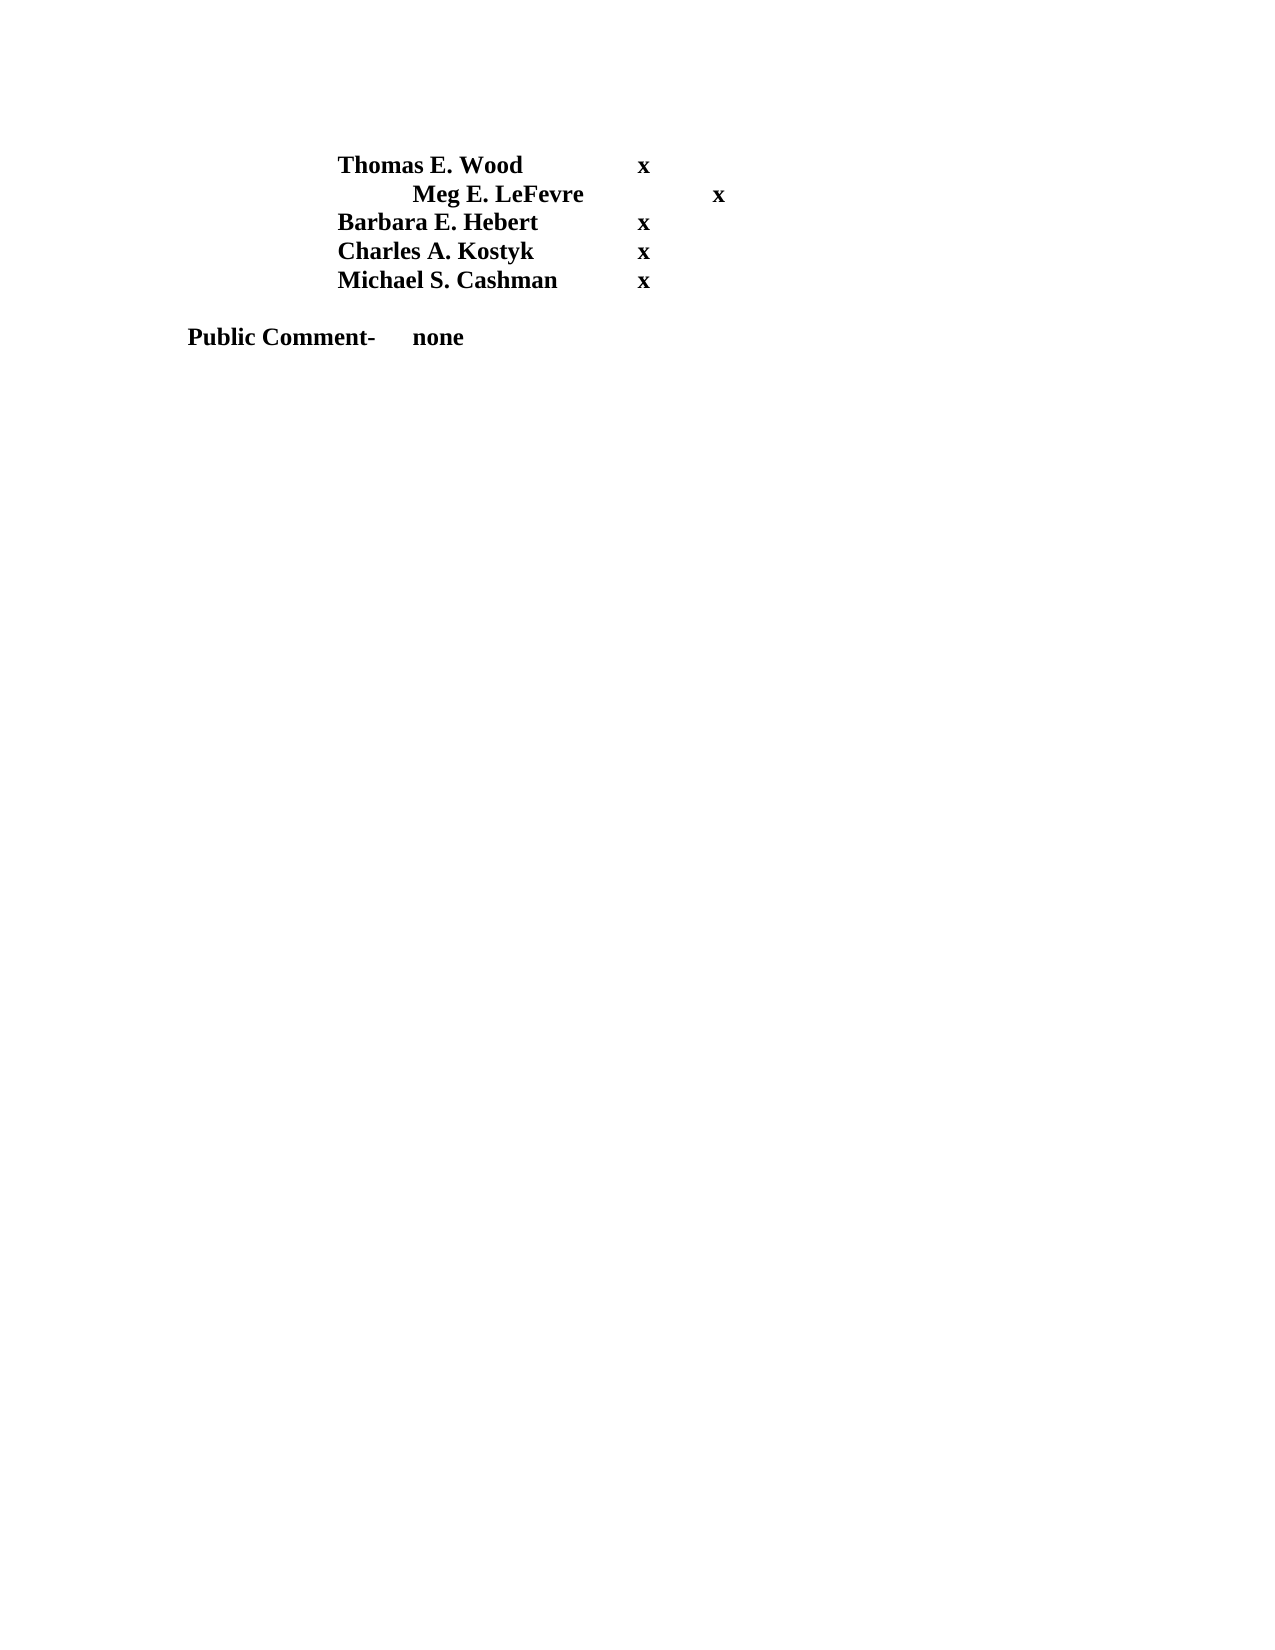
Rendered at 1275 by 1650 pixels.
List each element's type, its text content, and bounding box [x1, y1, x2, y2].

text Barbara E. Hebert x [187, 207, 1087, 236]
text Thomas E. Wood x Meg E. LeFevre x [187, 150, 1087, 207]
text Michael S. Cashman x [187, 265, 1087, 294]
text Public Comment- none [187, 322, 1087, 351]
text Charles A. Kostyk x [187, 236, 1087, 265]
